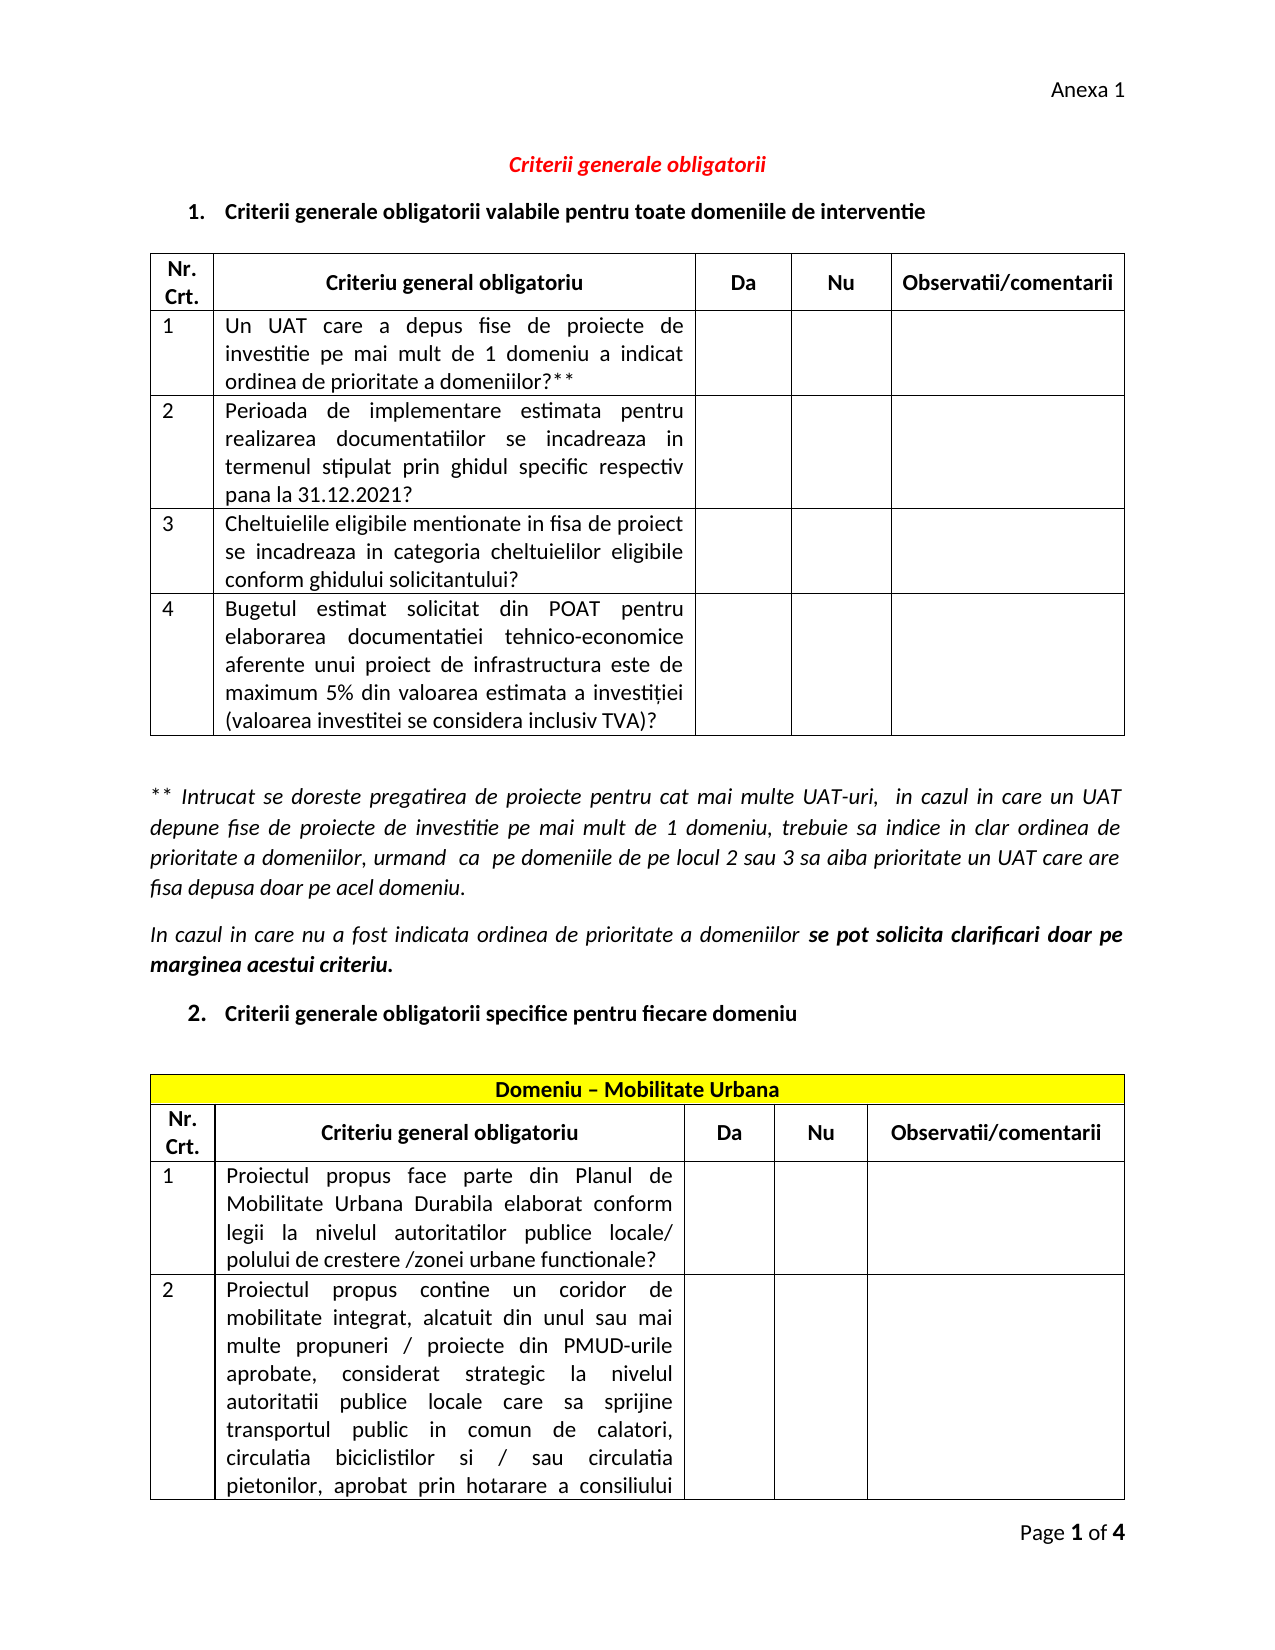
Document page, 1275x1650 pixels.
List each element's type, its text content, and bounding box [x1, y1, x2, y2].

table_cell [792, 594, 891, 734]
table_cell Observatii/comentarii [868, 1105, 1124, 1161]
table_header Domeniu – Mobilitate Urbana [151, 1075, 1124, 1103]
table_cell [892, 311, 1124, 395]
table_cell [685, 1275, 774, 1499]
table_cell [792, 396, 891, 508]
table_cell Bugetul estimat solicitat din POAT pentru elaborarea documentatiei tehnico-economice aferente unui proiect de infrastructura este de maximum 5% din valoarea estimata a investiției (valoarea investitei se considera inclusiv TVA)? [214, 594, 695, 734]
table_cell [685, 1162, 774, 1274]
table_cell [868, 1275, 1124, 1499]
table_cell [792, 311, 891, 395]
table_cell Nr. Crt. [151, 1105, 214, 1161]
table_cell [892, 509, 1124, 593]
table_cell [696, 594, 791, 734]
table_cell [216, 1275, 684, 1499]
table_cell [892, 396, 1124, 508]
table_header Criteriu general obligatoriu [214, 254, 695, 310]
table_cell 4 [151, 594, 213, 734]
table_cell Perioada de implementare estimata pentru realizarea documentatiilor se incadreaza in termenul stipulat prin ghidul specific respectiv pana la 31.12.2021? [214, 396, 695, 508]
table_cell Criteriu general obligatoriu [216, 1105, 684, 1161]
table_cell 1 [151, 311, 213, 395]
table_cell Proiectul propus face parte din Planul de Mobilitate Urbana Durabila elaborat conform legii la nivelul autoritatilor publice locale/ polului de crestere /zonei urbane functionale? [216, 1162, 684, 1274]
table_cell 2 [151, 396, 213, 508]
table_cell Un UAT care a depus fise de proiecte de investitie pe mai mult de 1 domeniu a indicat ordinea de prioritate a domeniilor?** [214, 311, 695, 395]
table_header Nr. Crt. [151, 254, 213, 310]
table_cell 2 [151, 1275, 214, 1499]
table_header Da [696, 254, 791, 310]
table_cell Cheltuielile eligibile mentionate in fisa de proiect se incadreaza in categoria cheltuielilor eligibile conform ghidului solicitantului? [214, 509, 695, 593]
table_header Nu [792, 254, 891, 310]
text In cazul in care nu a fost indicata ordinea de prioritate a domeniilor se pot solicita clarificari doar pe marginea acestui criteriu. [150, 920, 1125, 978]
table_cell [696, 396, 791, 508]
list Criterii generale obligatorii specifice pentru fiecare domeniu [187, 997, 1125, 1027]
table_cell [868, 1162, 1124, 1274]
table_cell 1 [151, 1162, 214, 1274]
table_header Observatii/comentarii [892, 254, 1124, 310]
table_cell 3 [151, 509, 213, 593]
table_cell [775, 1275, 867, 1499]
table_cell Da [685, 1105, 774, 1161]
table_cell [696, 311, 791, 395]
text ** Intrucat se doreste pregatirea de proiecte pentru cat mai multe UAT-uri, in cazul in care un UAT depune fise de proiecte de investitie pe mai mult de 1 domeniu, trebuie sa indice in clar ordinea de prioritate a domeniilor, urmand ca pe domeniile de pe locul 2 sau 3 sa aiba prioritate un UAT care are fisa depusa doar pe acel domeniu. [150, 782, 1125, 901]
table_cell Nu [775, 1105, 867, 1161]
list Criterii generale obligatorii valabile pentru toate domeniile de interventie [187, 197, 1125, 225]
table_cell [775, 1162, 867, 1274]
text Criterii generale obligatorii [150, 150, 1125, 178]
table_cell [792, 509, 891, 593]
table_cell [696, 509, 791, 593]
table_cell [892, 594, 1124, 734]
